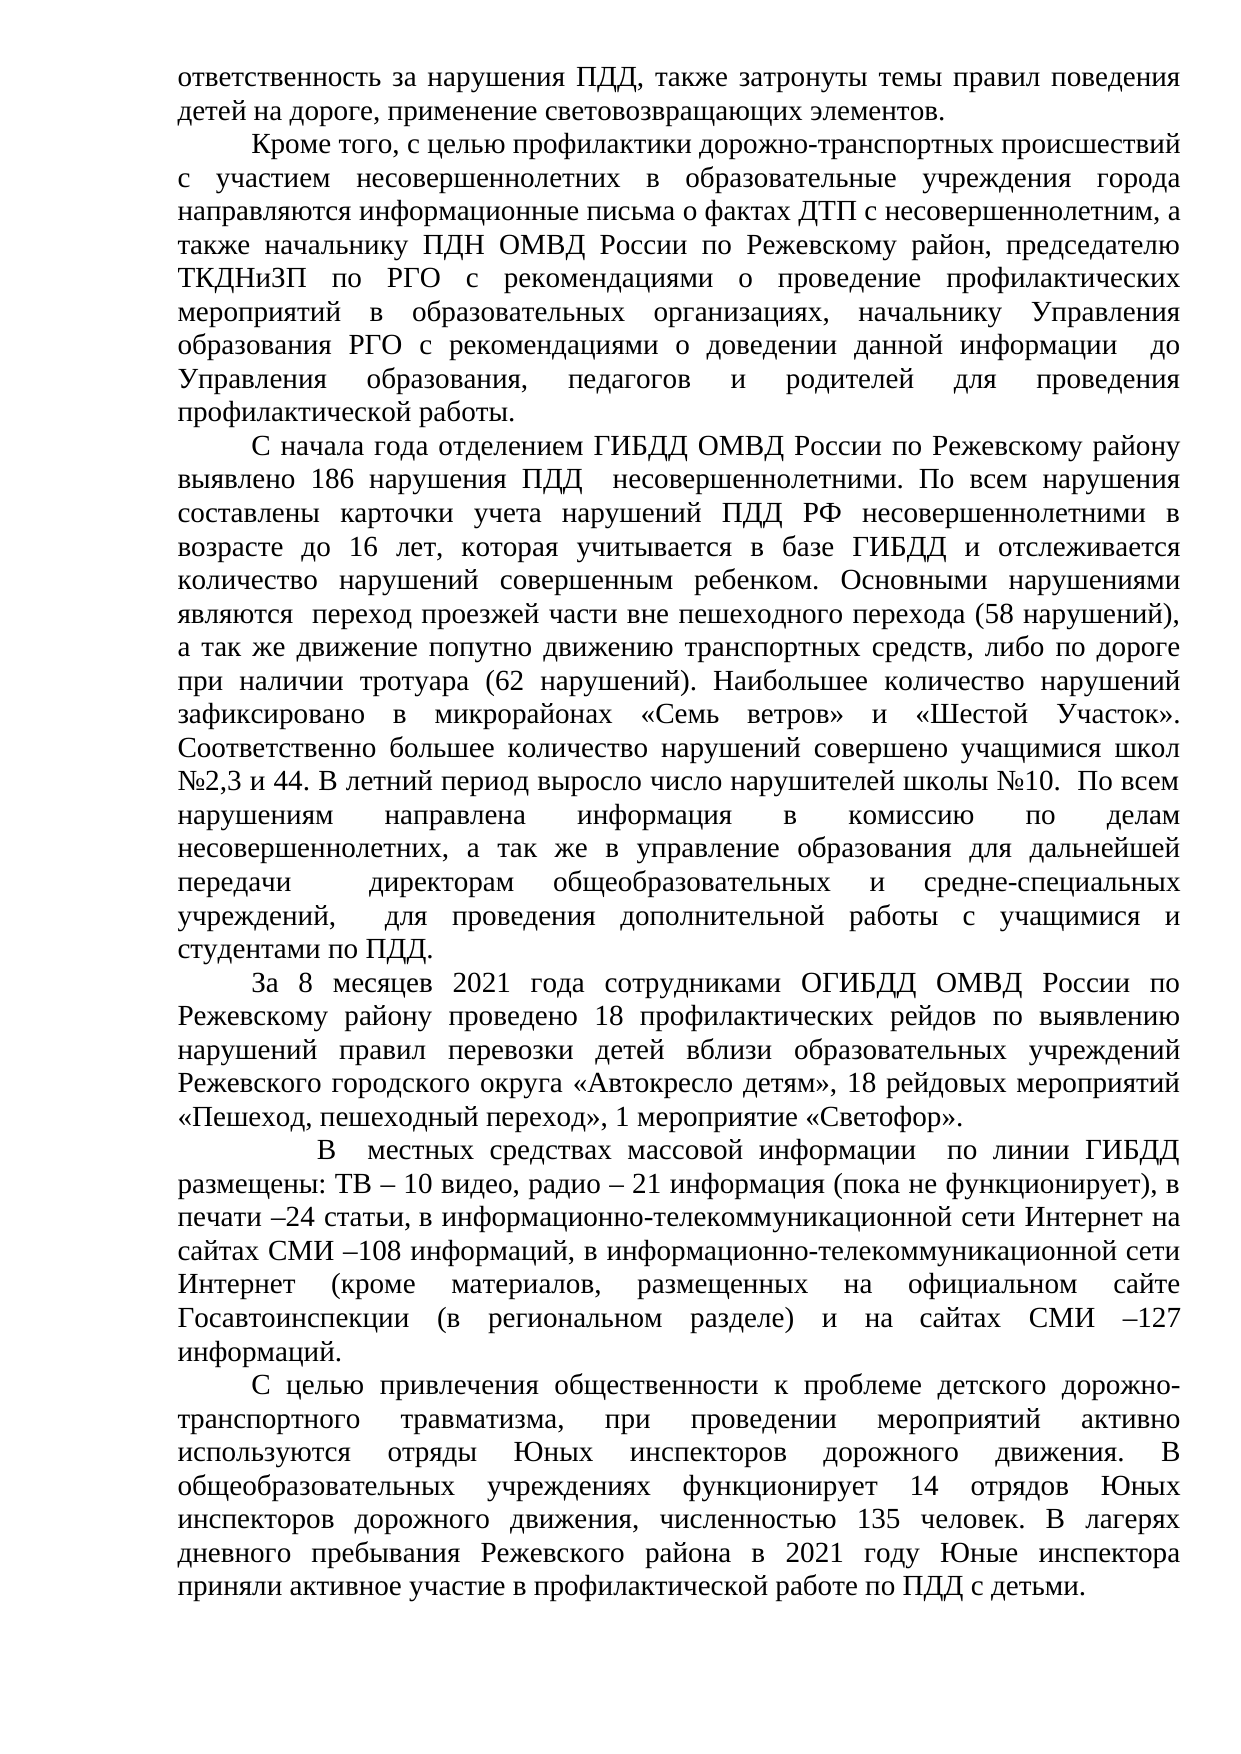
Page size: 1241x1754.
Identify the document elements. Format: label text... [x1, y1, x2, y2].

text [177, 59, 1181, 126]
text С целью привлечения общественности к проблеме детского дорожно-транспортного травматизма, при проведении мероприятий активно используются отряды Юных инспекторов дорожного движения. В общеобразовательных учреждениях функционирует 14 отрядов Юных инспекторов дорожного движения, численностью 135 человек. В лагерях дневного пребывания Режевского района в 2021 году Юные инспектора приняли активное участие в профилактической работе по ПДД с детьми. [177, 1367, 1181, 1602]
text За 8 месяцев 2021 года сотрудниками ОГИБДД ОМВД России по Режевскому району проведено 18 профилактических рейдов по выявлению нарушений правил перевозки детей вблизи образовательных учреждений Режевского городского округа «Автокресло детям», 18 рейдовых мероприятий «Пешеход, пешеходный переход», 1 мероприятие «Светофор». [177, 965, 1181, 1132]
text Кроме того, с целью профилактики дорожно-транспортных происшествий с участием несовершеннолетних в образовательные учреждения города направляются информационные письма о фактах ДТП с несовершеннолетним, а также начальнику ПДН ОМВД России по Режевскому район, председателю ТКДНиЗП по РГО с рекомендациями о проведение профилактических мероприятий в образовательных организациях, начальнику Управления образования РГО с рекомендациями о доведении данной информации до Управления образования, педагогов и родителей для проведения профилактической работы. [177, 126, 1181, 428]
text В местных средствах массовой информации по линии ГИБДД размещены: ТВ – 10 видео, радио – 21 информация (пока не функционирует), в печати –24 статьи, в информационно-телекоммуникационной сети Интернет на сайтах СМИ –108 информаций, в информационно-телекоммуникационной сети Интернет (кроме материалов, размещенных на официальном сайте Госавтоинспекции (в региональном разделе) и на сайтах СМИ –127 информаций. [177, 1132, 1181, 1367]
text С начала года отделением ГИБДД ОМВД России по Режевскому району выявлено 186 нарушения ПДД несовершеннолетними. По всем нарушения составлены карточки учета нарушений ПДД РФ несовершеннолетними в возрасте до 16 лет, которая учитывается в базе ГИБДД и отслеживается количество нарушений совершенным ребенком. Основными нарушениями являются переход проезжей части вне пешеходного перехода (58 нарушений), а так же движение попутно движению транспортных средств, либо по дороге при наличии тротуара (62 нарушений). Наибольшее количество нарушений зафиксировано в микрорайонах «Семь ветров» и «Шестой Участок». Соответственно большее количество нарушений совершено учащимися школ №2,3 и 44. В летний период выросло число нарушителей школы №10. По всем нарушениям направлена информация в комиссию по делам несовершеннолетних, а так же в управление образования для дальнейшей передачи директорам общеобразовательных и средне-специальных учреждений, для проведения дополнительной работы с учащимися и студентами по ПДД. [177, 428, 1181, 965]
